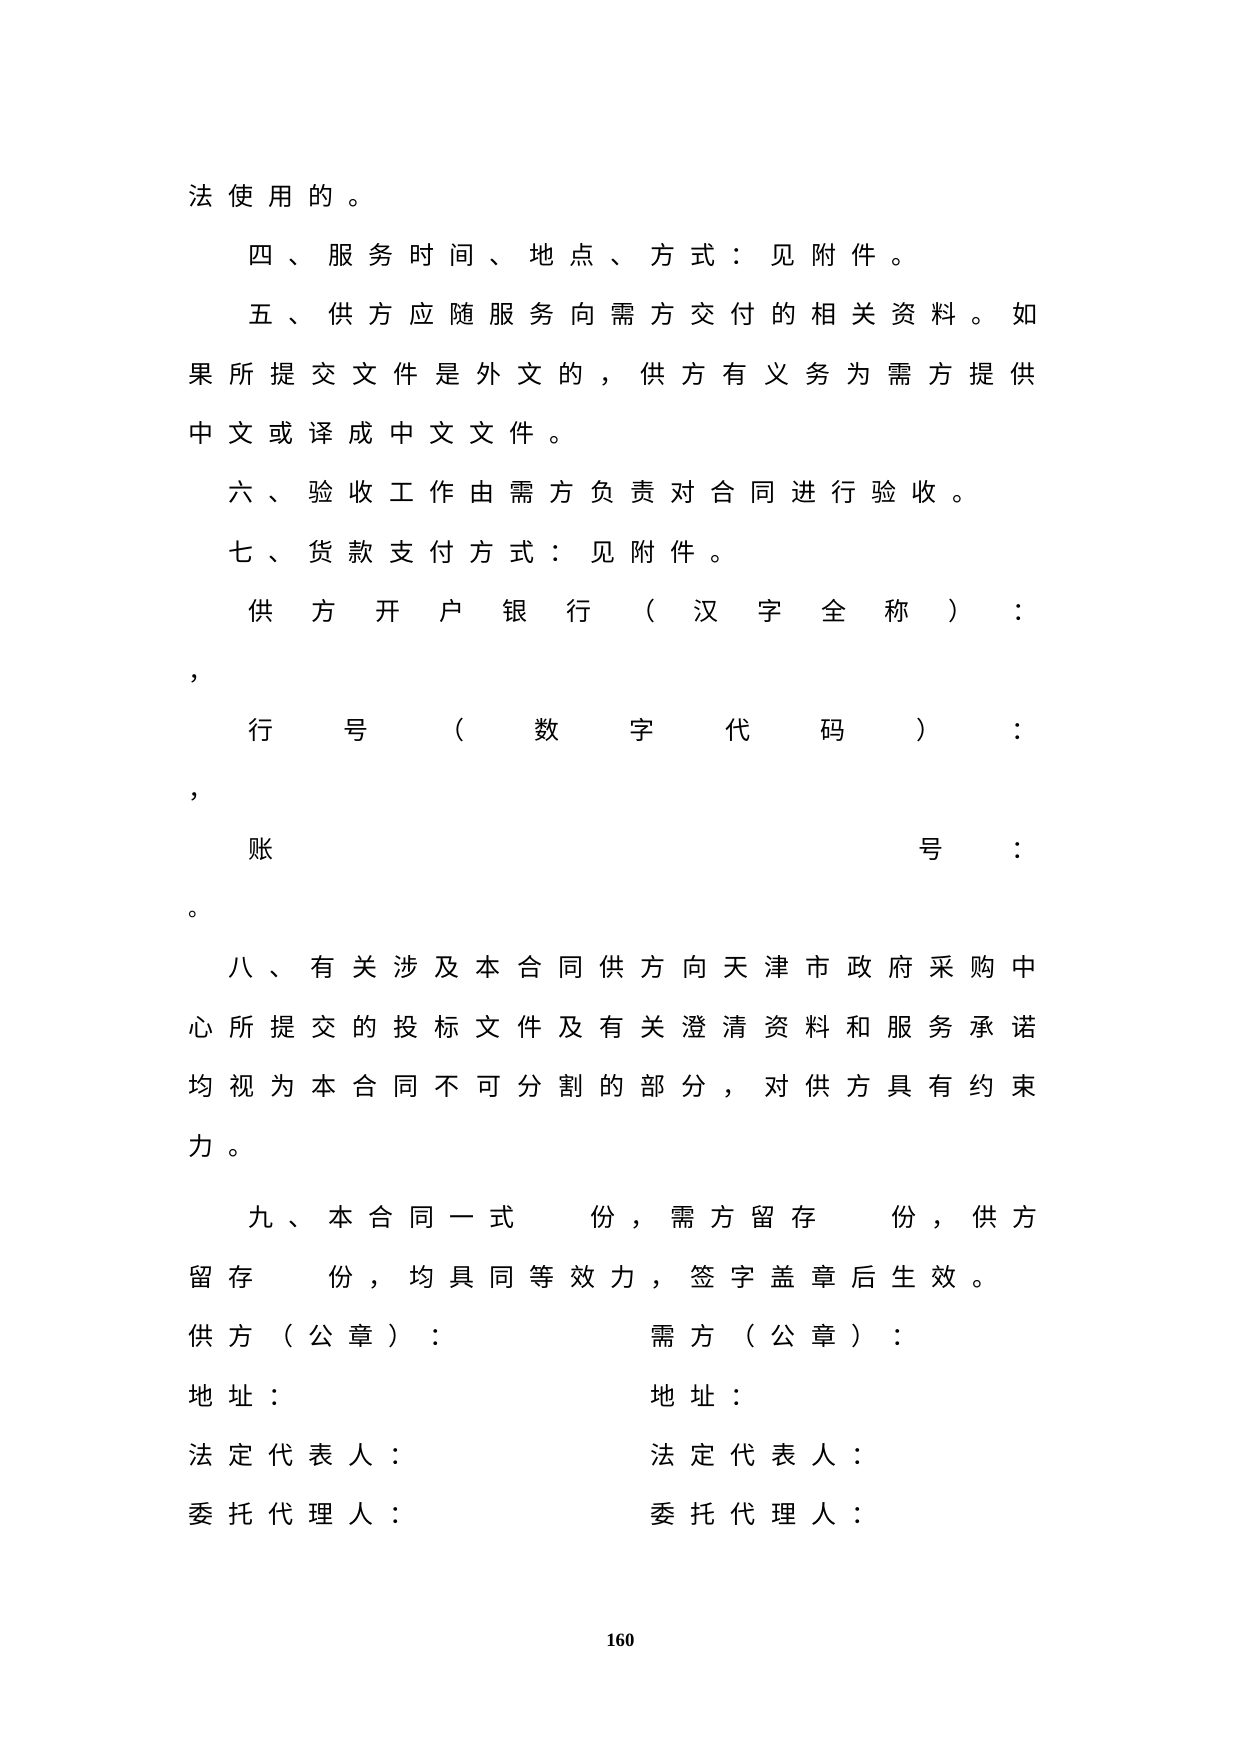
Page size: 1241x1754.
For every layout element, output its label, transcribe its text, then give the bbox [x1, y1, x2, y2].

table_cell 委托代理人： [177, 1483, 620, 1543]
table_cell 法定代表人： [620, 1424, 1064, 1483]
table_cell 法定代表人： [177, 1424, 620, 1483]
text 四、服务时间、地点、方式：见附件。 [188, 224, 1052, 283]
text 供方开户银行（汉字全称）： ， [188, 580, 1052, 699]
table_cell 地址： [620, 1365, 1064, 1424]
table_header 需方（公章）： [620, 1305, 1064, 1364]
text 账 号： 。 [188, 818, 1052, 936]
table_cell 地址： [177, 1365, 620, 1424]
text 九、本合同一式 份，需方留存 份，供方留存 份，均具同等效力，签字盖章后生效。 [188, 1186, 1052, 1305]
table_header 供方（公章）： [177, 1305, 620, 1364]
text 八、有关涉及本合同供方向天津市政府采购中心所提交的投标文件及有关澄清资料和服务承诺均视为本合同不可分割的部分，对供方具有约束力。 [178, 936, 1052, 1174]
text 七、货款支付方式：见附件。 [188, 521, 1052, 580]
text 五、供方应随服务向需方交付的相关资料。如果所提交文件是外文的，供方有义务为需方提供中文或译成中文文件。 [188, 283, 1052, 461]
text 行号（数字代码）： ， [188, 699, 1052, 818]
table_cell 委托代理人： [620, 1483, 1064, 1543]
text 六、验收工作由需方负责对合同进行验收。 [188, 461, 1052, 521]
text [188, 164, 1052, 224]
